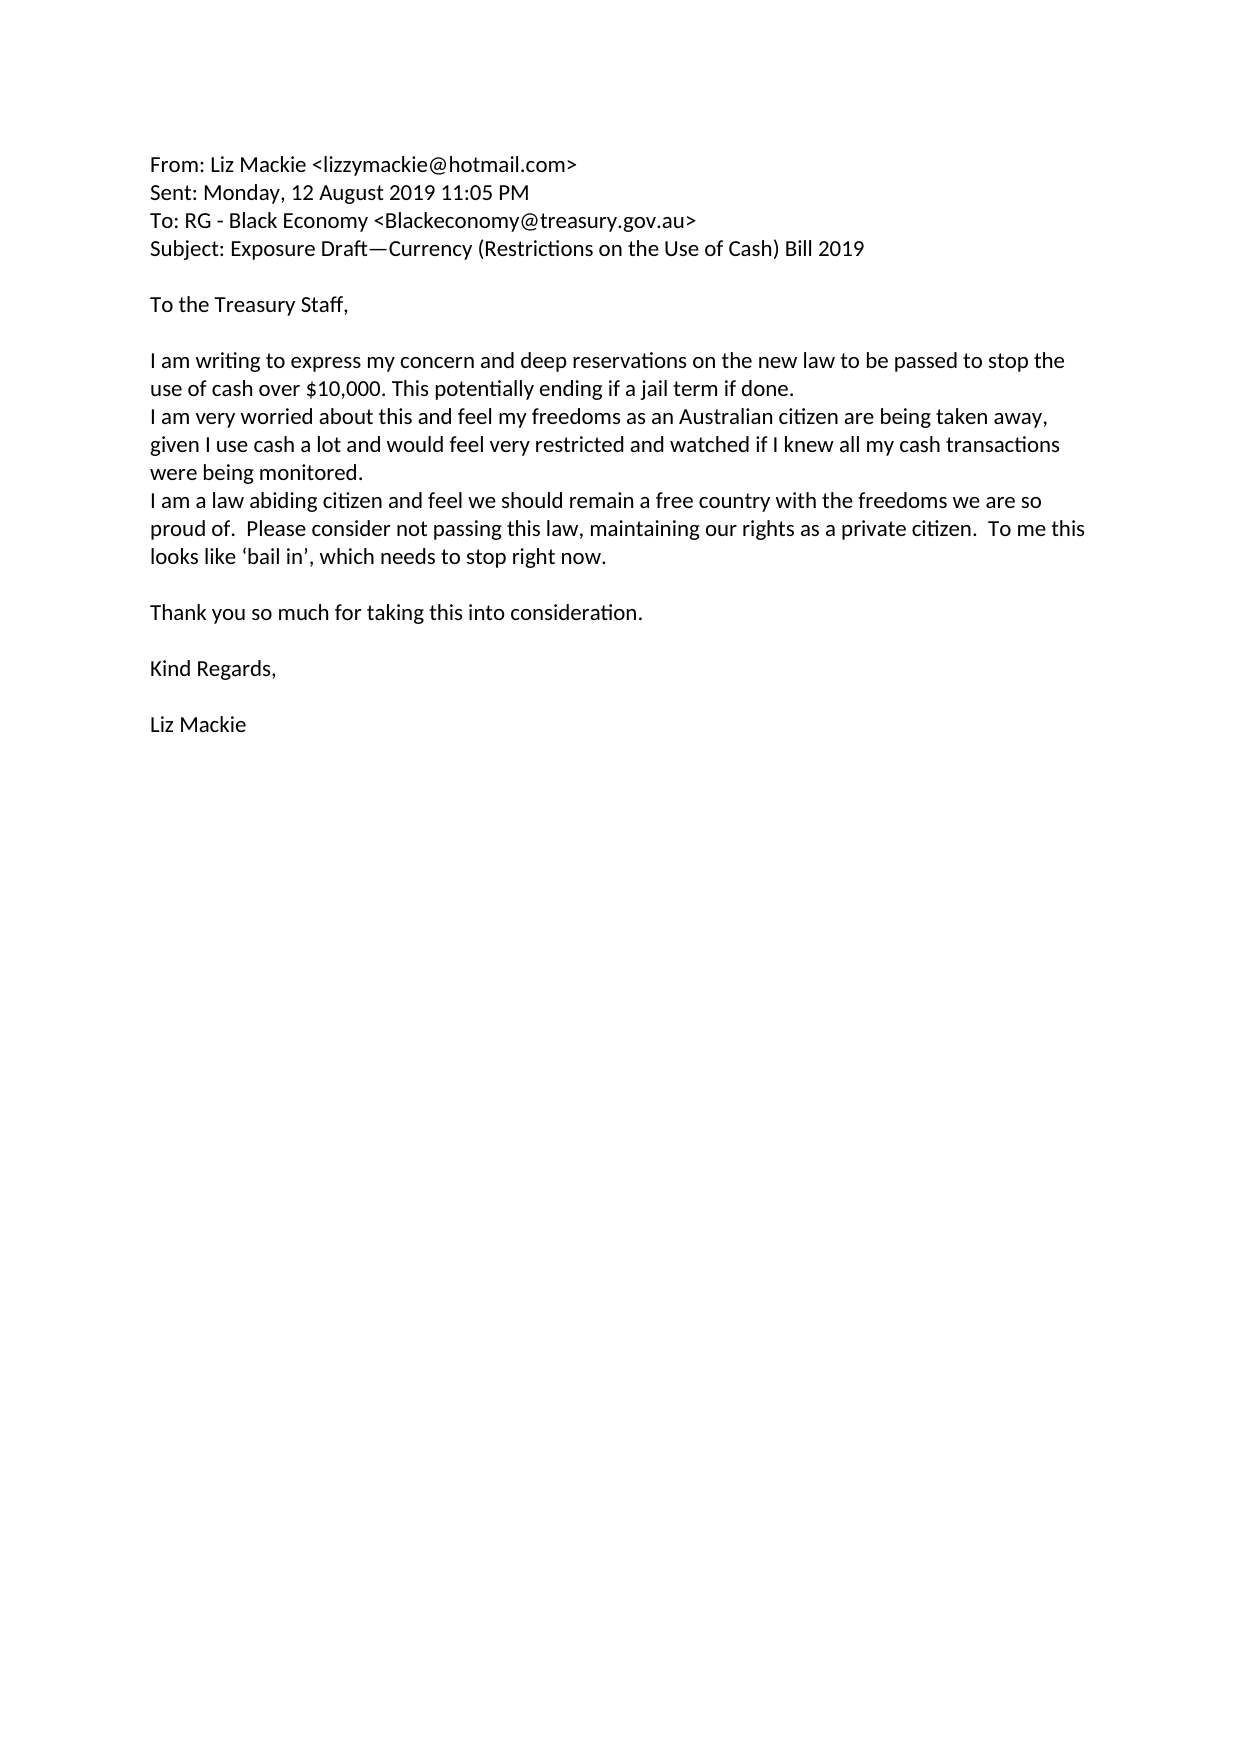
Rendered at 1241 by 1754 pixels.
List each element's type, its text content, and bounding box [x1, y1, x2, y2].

text I am very worried about this and feel my freedoms as an Australian citizen are being taken away, given I use cash a lot and would feel very restricted and watched if I knew all my cash transactions were being monitored. [150, 402, 1090, 486]
text I am a law abiding citizen and feel we should remain a free country with the freedoms we are so proud of. Please consider not passing this law, maintaining our rights as a private citizen. To me this looks like ‘bail in’, which needs to stop right now. [150, 486, 1090, 570]
text I am writing to express my concern and deep reservations on the new law to be passed to stop the use of cash over $10,000. This potentially ending if a jail term if done. [150, 346, 1090, 402]
text Kind Regards, [150, 654, 1090, 682]
text Liz Mackie [150, 710, 1090, 738]
text To the Treasury Staff, [150, 290, 1090, 318]
text From: Liz Mackie <lizzymackie@hotmail.com> Sent: Monday, 12 August 2019 11:05 PM To: RG - Black Economy <Blackeconomy@treasury.gov.au> Subject: Exposure Draft—Currency (Restrictions on the Use of Cash) Bill 2019 [150, 150, 1090, 262]
text Thank you so much for taking this into consideration. [150, 598, 1090, 626]
